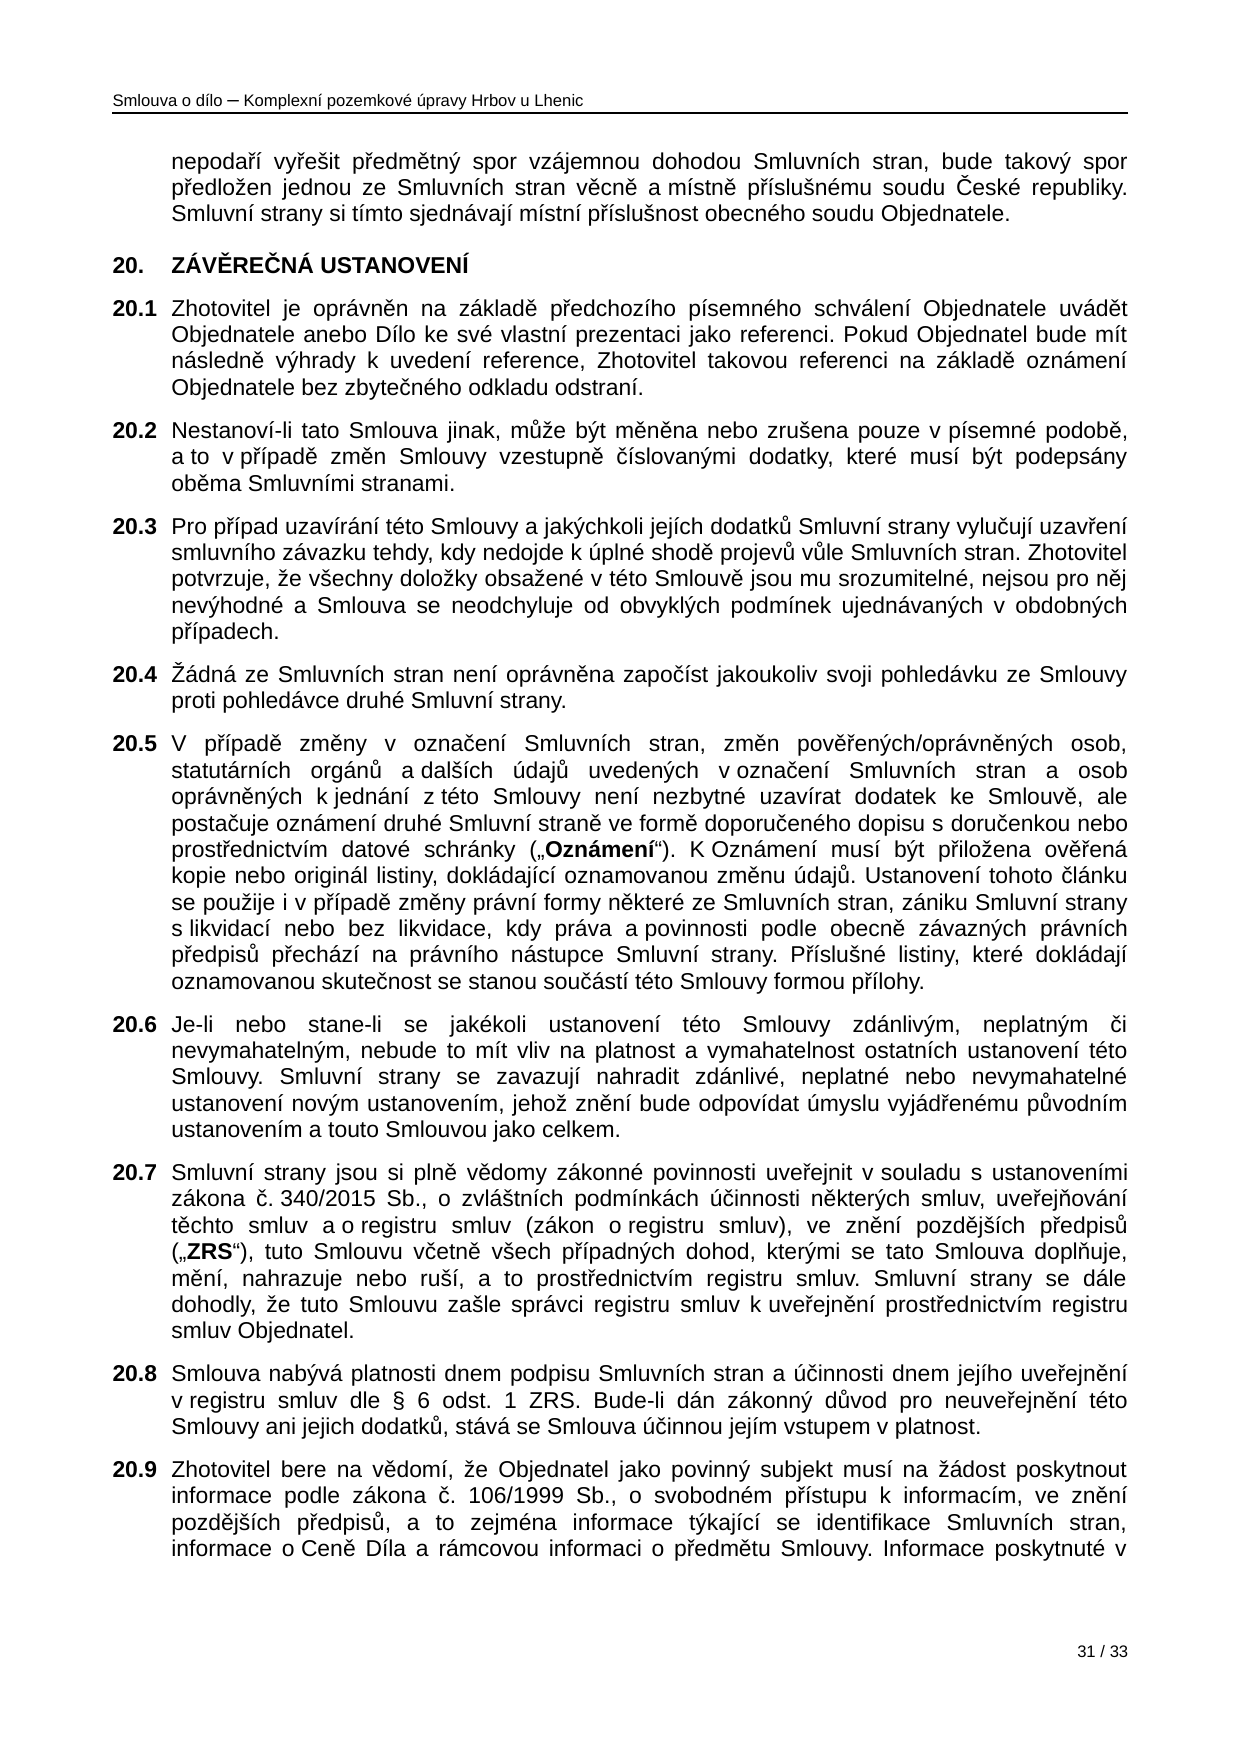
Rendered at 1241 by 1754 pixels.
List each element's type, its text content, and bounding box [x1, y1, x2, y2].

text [112, 148, 1128, 227]
text Nestanoví-li tato Smlouva jinak, může být měněna nebo zrušena pouze v písemné podobě, a to v případě změn Smlouvy vzestupně číslovanými dodatky, které musí být podepsány oběma Smluvními stranami. [112, 417, 1128, 496]
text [112, 1456, 1128, 1561]
text Smlouva nabývá platnosti dnem podpisu Smluvních stran a účinnosti dnem jejího uveřejnění v registru smluv dle § 6 odst. 1 ZRS. Bude-li dán zákonný důvod pro neuveřejnění této Smlouvy ani jejich dodatků, stává se Smlouva účinnou jejím vstupem v platnost. [112, 1360, 1128, 1439]
text Je-li nebo stane-li se jakékoli ustanovení této Smlouvy zdánlivým, neplatným či nevymahatelným, nebude to mít vliv na platnost a vymahatelnost ostatních ustanovení této Smlouvy. Smluvní strany se zavazují nahradit zdánlivé, neplatné nebo nevymahatelné ustanovení novým ustanovením, jehož znění bude odpovídat úmyslu vyjádřenému původním ustanovením a touto Smlouvou jako celkem. [112, 1011, 1128, 1142]
text V případě změny v označení Smluvních stran, změn pověřených/oprávněných osob, statutárních orgánů a dalších údajů uvedených v označení Smluvních stran a osob oprávněných k jednání z této Smlouvy není nezbytné uzavírat dodatek ke Smlouvě, ale postačuje oznámení druhé Smluvní straně ve formě doporučeného dopisu s doručenkou nebo prostřednictvím datové schránky („Oznámení“). K Oznámení musí být přiložena ověřená kopie nebo originál listiny, dokládající oznamovanou změnu údajů. Ustanovení tohoto článku se použije i v případě změny právní formy některé ze Smluvních stran, zániku Smluvní strany s likvidací nebo bez likvidace, kdy práva a povinnosti podle obecně závazných právních předpisů přechází na právního nástupce Smluvní strany. Příslušné listiny, které dokládají oznamovanou skutečnost se stanou součástí této Smlouvy formou přílohy. [112, 730, 1128, 994]
text Smluvní strany jsou si plně vědomy zákonné povinnosti uveřejnit v souladu s ustanoveními zákona č. 340/2015 Sb., o zvláštních podmínkách účinnosti některých smluv, uveřejňování těchto smluv a o registru smluv (zákon o registru smluv), ve znění pozdějších předpisů („ZRS“), tuto Smlouvu včetně všech případných dohod, kterými se tato Smlouva doplňuje, mění, nahrazuje nebo ruší, a to prostřednictvím registru smluv. Smluvní strany se dále dohodly, že tuto Smlouvu zašle správci registru smluv k uveřejnění prostřednictvím registru smluv Objednatel. [112, 1159, 1128, 1343]
text Pro případ uzavírání této Smlouvy a jakýchkoli jejích dodatků Smluvní strany vylučují uzavření smluvního závazku tehdy, kdy nedojde k úplné shodě projevů vůle Smluvních stran. Zhotovitel potvrzuje, že všechny doložky obsažené v této Smlouvě jsou mu srozumitelné, nejsou pro něj nevýhodné a Smlouva se neodchyluje od obvyklých podmínek ujednávaných v obdobných případech. [112, 513, 1128, 644]
text Zhotovitel je oprávněn na základě předchozího písemného schválení Objednatele uvádět Objednatele anebo Dílo ke své vlastní prezentaci jako referenci. Pokud Objednatel bude mít následně výhrady k uvedení reference, Zhotovitel takovou referenci na základě oznámení Objednatele bez zbytečného odkladu odstraní. [112, 295, 1128, 400]
text Žádná ze Smluvních stran není oprávněna započíst jakoukoliv svoji pohledávku ze Smlouvy proti pohledávce druhé Smluvní strany. [112, 661, 1128, 714]
text Závěrečná ustanovení [112, 252, 1128, 278]
